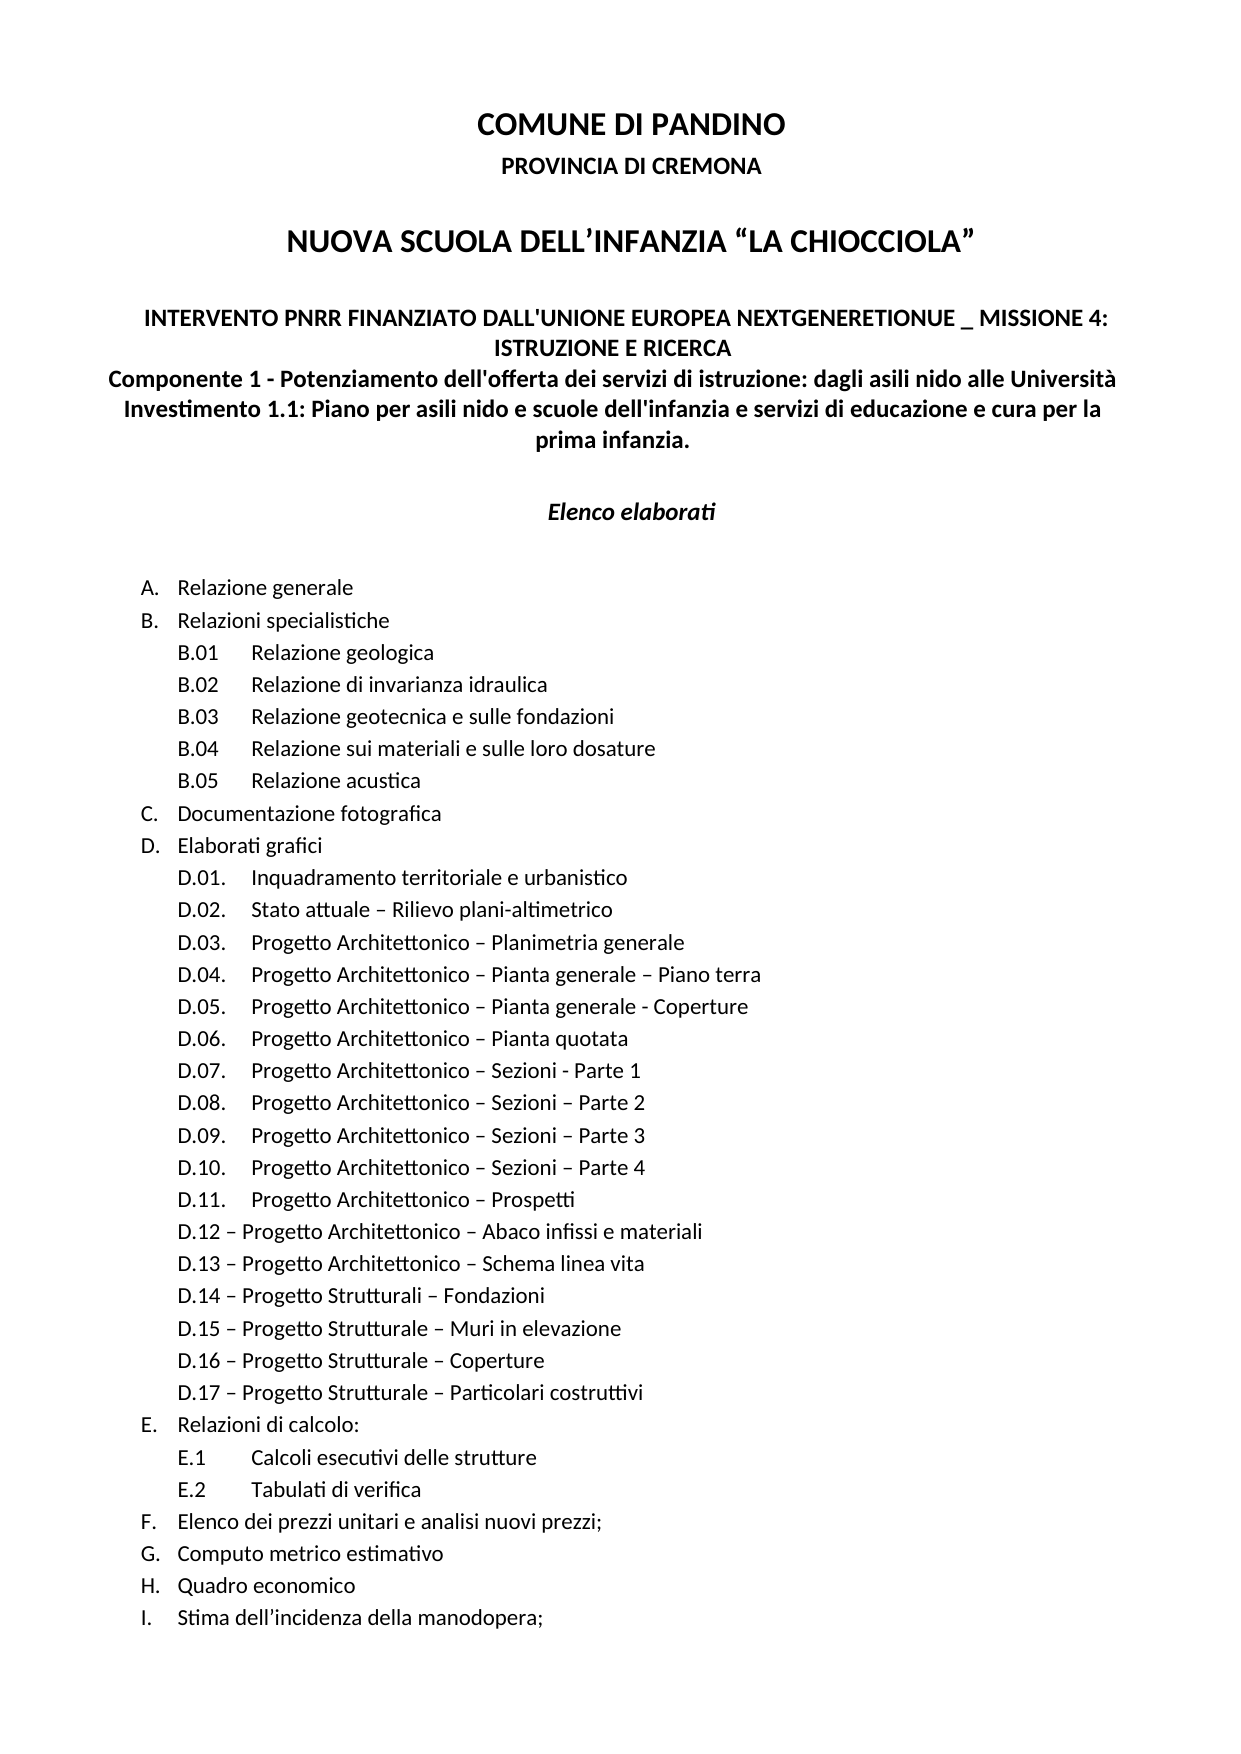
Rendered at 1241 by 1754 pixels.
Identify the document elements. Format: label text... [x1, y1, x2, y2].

text D.16 – Progetto Strutturale – Coperture [177, 1346, 1122, 1374]
text D.12 – Progetto Architettonico – Abaco infissi e materiali [177, 1217, 1122, 1245]
text B.05 Relazione acustica [177, 767, 1122, 795]
text D.11. Progetto Architettonico – Prospetti [177, 1185, 1122, 1213]
text D. Elaborati grafici [141, 831, 1122, 859]
text D.02. Stato attuale – Rilievo plani-altimetrico [177, 895, 1122, 923]
text A. Relazione generale [141, 573, 1122, 602]
text B.04 Relazione sui materiali e sulle loro dosature [177, 734, 1122, 762]
text D.07. Progetto Architettonico – Sezioni - Parte 1 [177, 1056, 1122, 1084]
text D.05. Progetto Architettonico – Pianta generale - Coperture [177, 992, 1122, 1020]
text INTERVENTO PNRR FINANZIATO DALL'UNIONE EUROPEA NEXTGENERETIONUE _ MISSIONE 4: ISTRUZIONE E RICERCA [103, 302, 1122, 363]
text D.15 – Progetto Strutturale – Muri in elevazione [177, 1314, 1122, 1342]
text B. Relazioni specialistiche [141, 606, 1122, 634]
text PROVINCIA DI CREMONA [141, 150, 1122, 181]
text D.09. Progetto Architettonico – Sezioni – Parte 3 [177, 1121, 1122, 1149]
text D.04. Progetto Architettonico – Pianta generale – Piano terra [177, 960, 1122, 988]
text D.01. Inquadramento territoriale e urbanistico [177, 863, 1122, 891]
text D.13 – Progetto Architettonico – Schema linea vita [177, 1249, 1122, 1277]
text I. Stima dell’incidenza della manodopera; [141, 1603, 1122, 1632]
text Componente 1 - Potenziamento dell'offerta dei servizi di istruzione: dagli asili nido alle Università [103, 363, 1122, 393]
text H. Quadro economico [141, 1571, 1122, 1599]
text B.01 Relazione geologica [177, 638, 1122, 666]
text E.1 Calcoli esecutivi delle strutture [177, 1443, 1122, 1471]
text D.17 – Progetto Strutturale – Particolari costruttivi [177, 1378, 1122, 1406]
text NUOVA SCUOLA DELL’INFANZIA “LA CHIOCCIOLA” [141, 220, 1122, 261]
text D.10. Progetto Architettonico – Sezioni – Parte 4 [177, 1153, 1122, 1181]
text COMUNE DI PANDINO [141, 103, 1122, 144]
text D.03. Progetto Architettonico – Planimetria generale [177, 928, 1122, 956]
text G. Computo metrico estimativo [141, 1539, 1122, 1567]
text B.03 Relazione geotecnica e sulle fondazioni [177, 702, 1122, 730]
text B.02 Relazione di invarianza idraulica [177, 670, 1122, 698]
text Elenco elaborati [141, 497, 1122, 527]
text F. Elenco dei prezzi unitari e analisi nuovi prezzi; [141, 1507, 1122, 1535]
text Investimento 1.1: Piano per asili nido e scuole dell'infanzia e servizi di educazione e cura per la prima infanzia. [103, 393, 1122, 454]
text C. Documentazione fotografica [141, 799, 1122, 827]
text E.2 Tabulati di verifica [177, 1475, 1122, 1503]
text D.06. Progetto Architettonico – Pianta quotata [177, 1024, 1122, 1052]
text D.14 – Progetto Strutturali – Fondazioni [177, 1282, 1122, 1310]
text E. Relazioni di calcolo: [141, 1410, 1122, 1438]
text D.08. Progetto Architettonico – Sezioni – Parte 2 [177, 1088, 1122, 1117]
